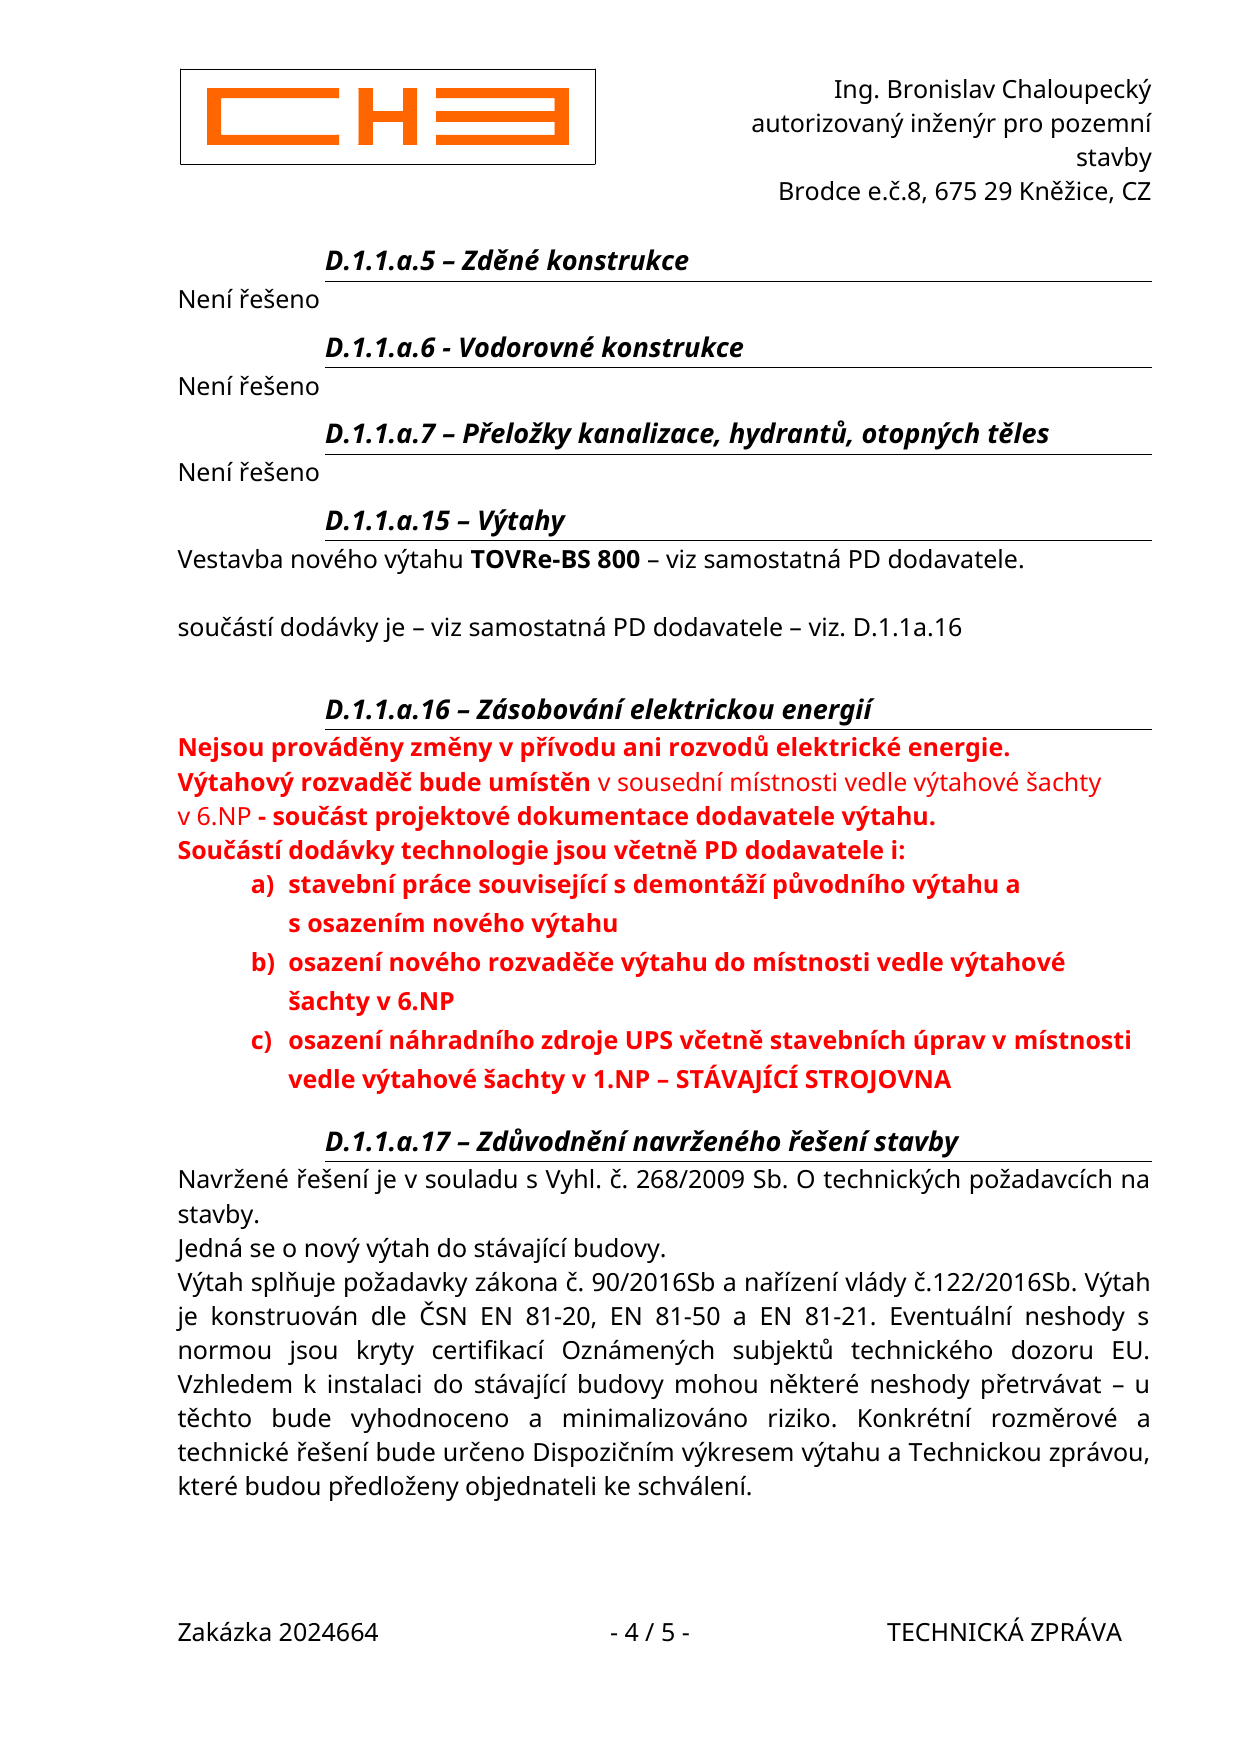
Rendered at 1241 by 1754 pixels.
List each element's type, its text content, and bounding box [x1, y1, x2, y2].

text součástí dodávky je – viz samostatná PD dodavatele – viz. D.1.1a.16 [177, 609, 1152, 643]
text Součástí dodávky technologie jsou včetně PD dodavatele i: [177, 832, 1152, 866]
list stavební práce související s demontáží původního výtahu a s osazením nového výtahu [251, 866, 1152, 939]
text Není řešeno [177, 455, 1152, 489]
text Výtahový rozvaděč bude umístěn v sousední místnosti vedle výtahové šachty v 6.NP - součást projektové dokumentace dodavatele výtahu. [177, 764, 1152, 832]
text Není řešeno [177, 368, 1152, 402]
text Vestavba nového výtahu TOVRe-BS 800 – viz samostatná PD dodavatele. [177, 541, 1152, 575]
list osazení nového rozvaděče výtahu do místnosti vedle výtahové šachty v 6.NP [251, 945, 1152, 1018]
text Není řešeno [177, 282, 1152, 316]
text D.1.1.a.7 – Přeložky kanalizace, hydrantů, otopných těles [325, 415, 1152, 454]
list osazení náhradního zdroje UPS včetně stavebních úprav v místnosti vedle výtahové šachty v 1.NP – STÁVAJÍCÍ STROJOVNA [251, 1023, 1152, 1096]
text D.1.1.a.15 – Výtahy [325, 501, 1152, 540]
text Jedná se o nový výtah do stávající budovy. [177, 1230, 1152, 1264]
text Výtah splňuje požadavky zákona č. 90/2016Sb a nařízení vlády č.122/2016Sb. Výtah je konstruován dle ČSN EN 81-20, EN 81-50 a EN 81-21. Eventuální neshody s normou jsou kryty certifikací Oznámených subjektů technického dozoru EU. Vzhledem k instalaci do stávající budovy mohou některé neshody přetrvávat – u těchto bude vyhodnoceno a minimalizováno riziko. Konkrétní rozměrové a technické řešení bude určeno Dispozičním výkresem výtahu a Technickou zprávou, které budou předloženy objednateli ke schválení. [177, 1264, 1152, 1503]
text D.1.1.a.16 – Zásobování elektrickou energií [325, 690, 1152, 729]
text Nejsou prováděny změny v přívodu ani rozvodů elektrické energie. [177, 730, 1152, 764]
text Navržené řešení je v souladu s Vyhl. č. 268/2009 Sb. O technických požadavcích na stavby. [177, 1162, 1152, 1230]
text D.1.1.a.17 – Zdůvodnění navrženého řešení stavby [325, 1122, 1152, 1161]
text D.1.1.a.6 - Vodorovné konstrukce [325, 328, 1152, 367]
text D.1.1.a.5 – Zděné konstrukce [325, 242, 1152, 281]
